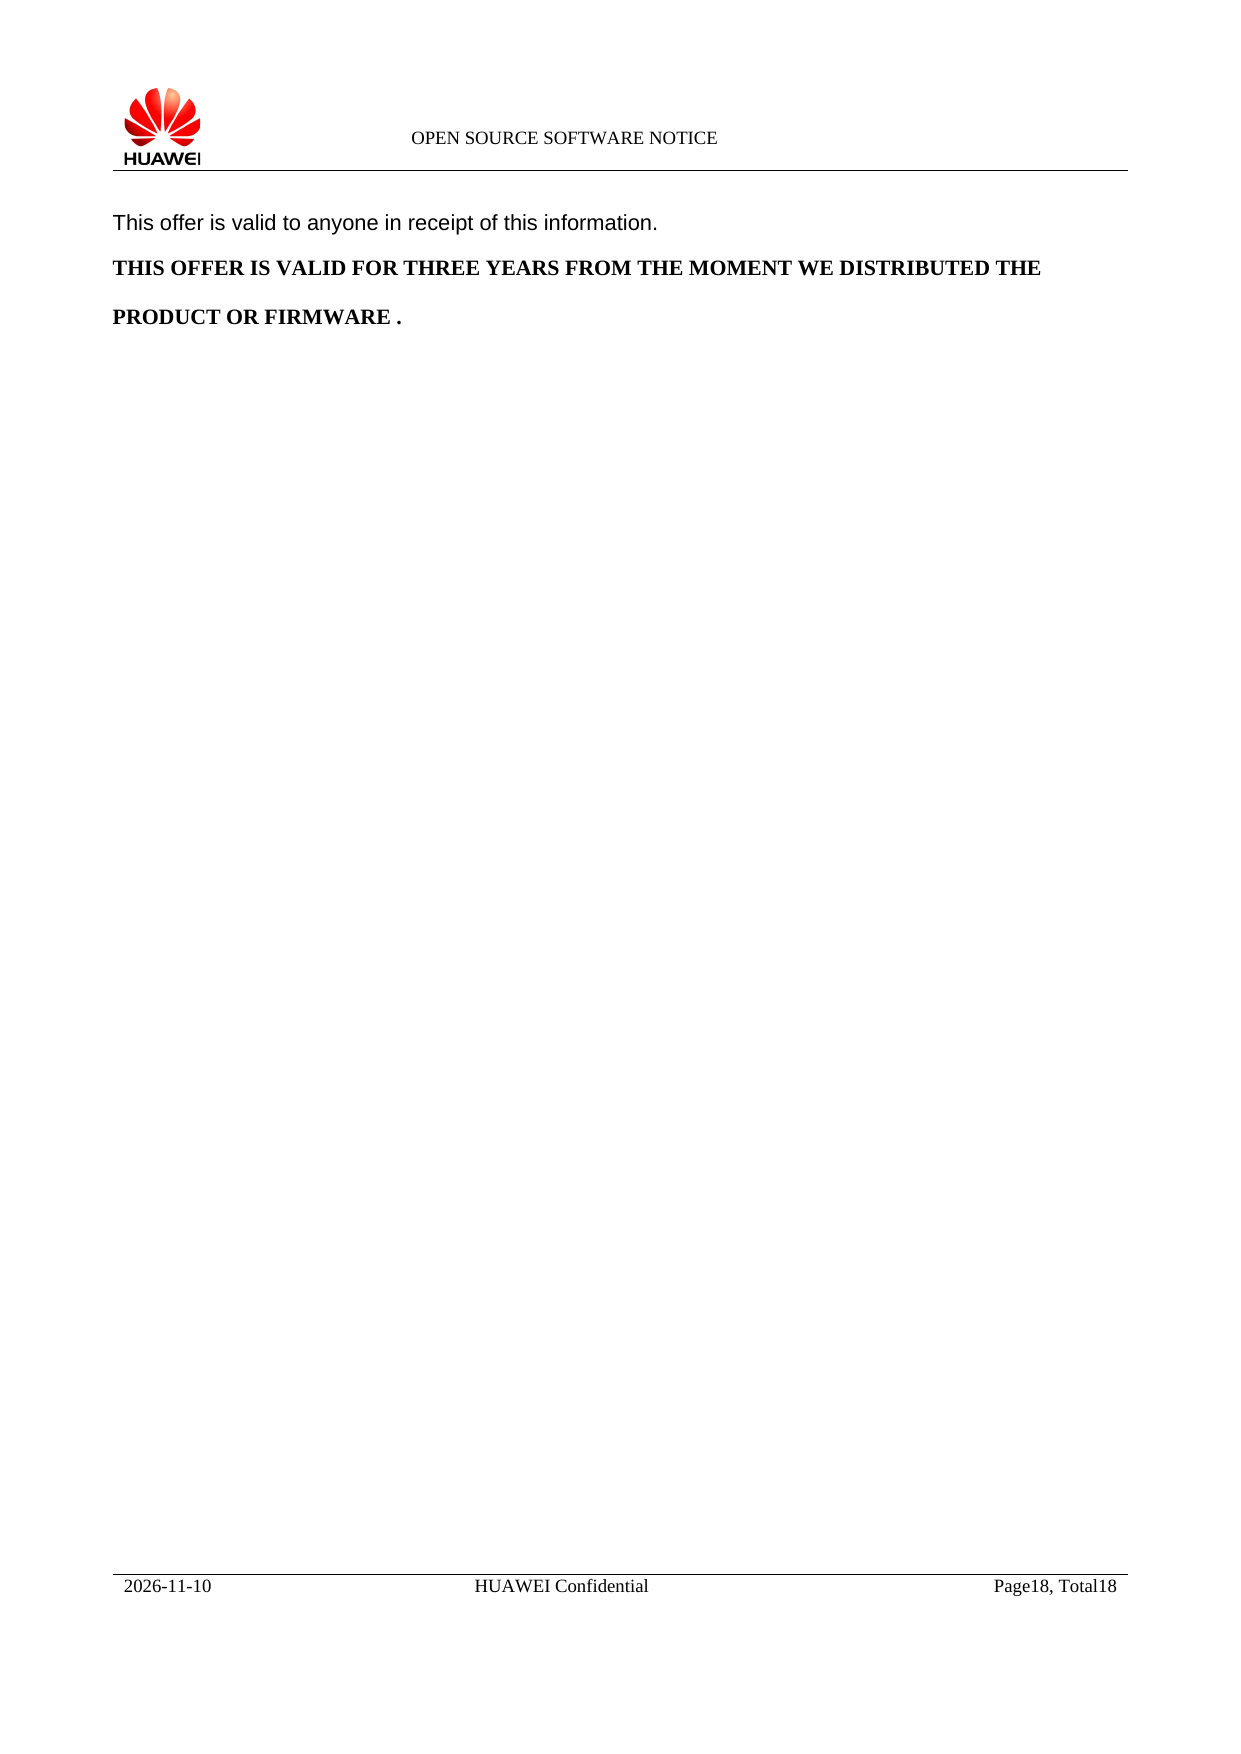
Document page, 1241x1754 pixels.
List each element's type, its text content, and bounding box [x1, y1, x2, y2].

picture [124, 88, 201, 165]
text This offer is valid to anyone in receipt of this information. [112, 206, 1128, 239]
text This offer is valid for three years from the moment we distributed the product or firmware . [112, 251, 1128, 333]
